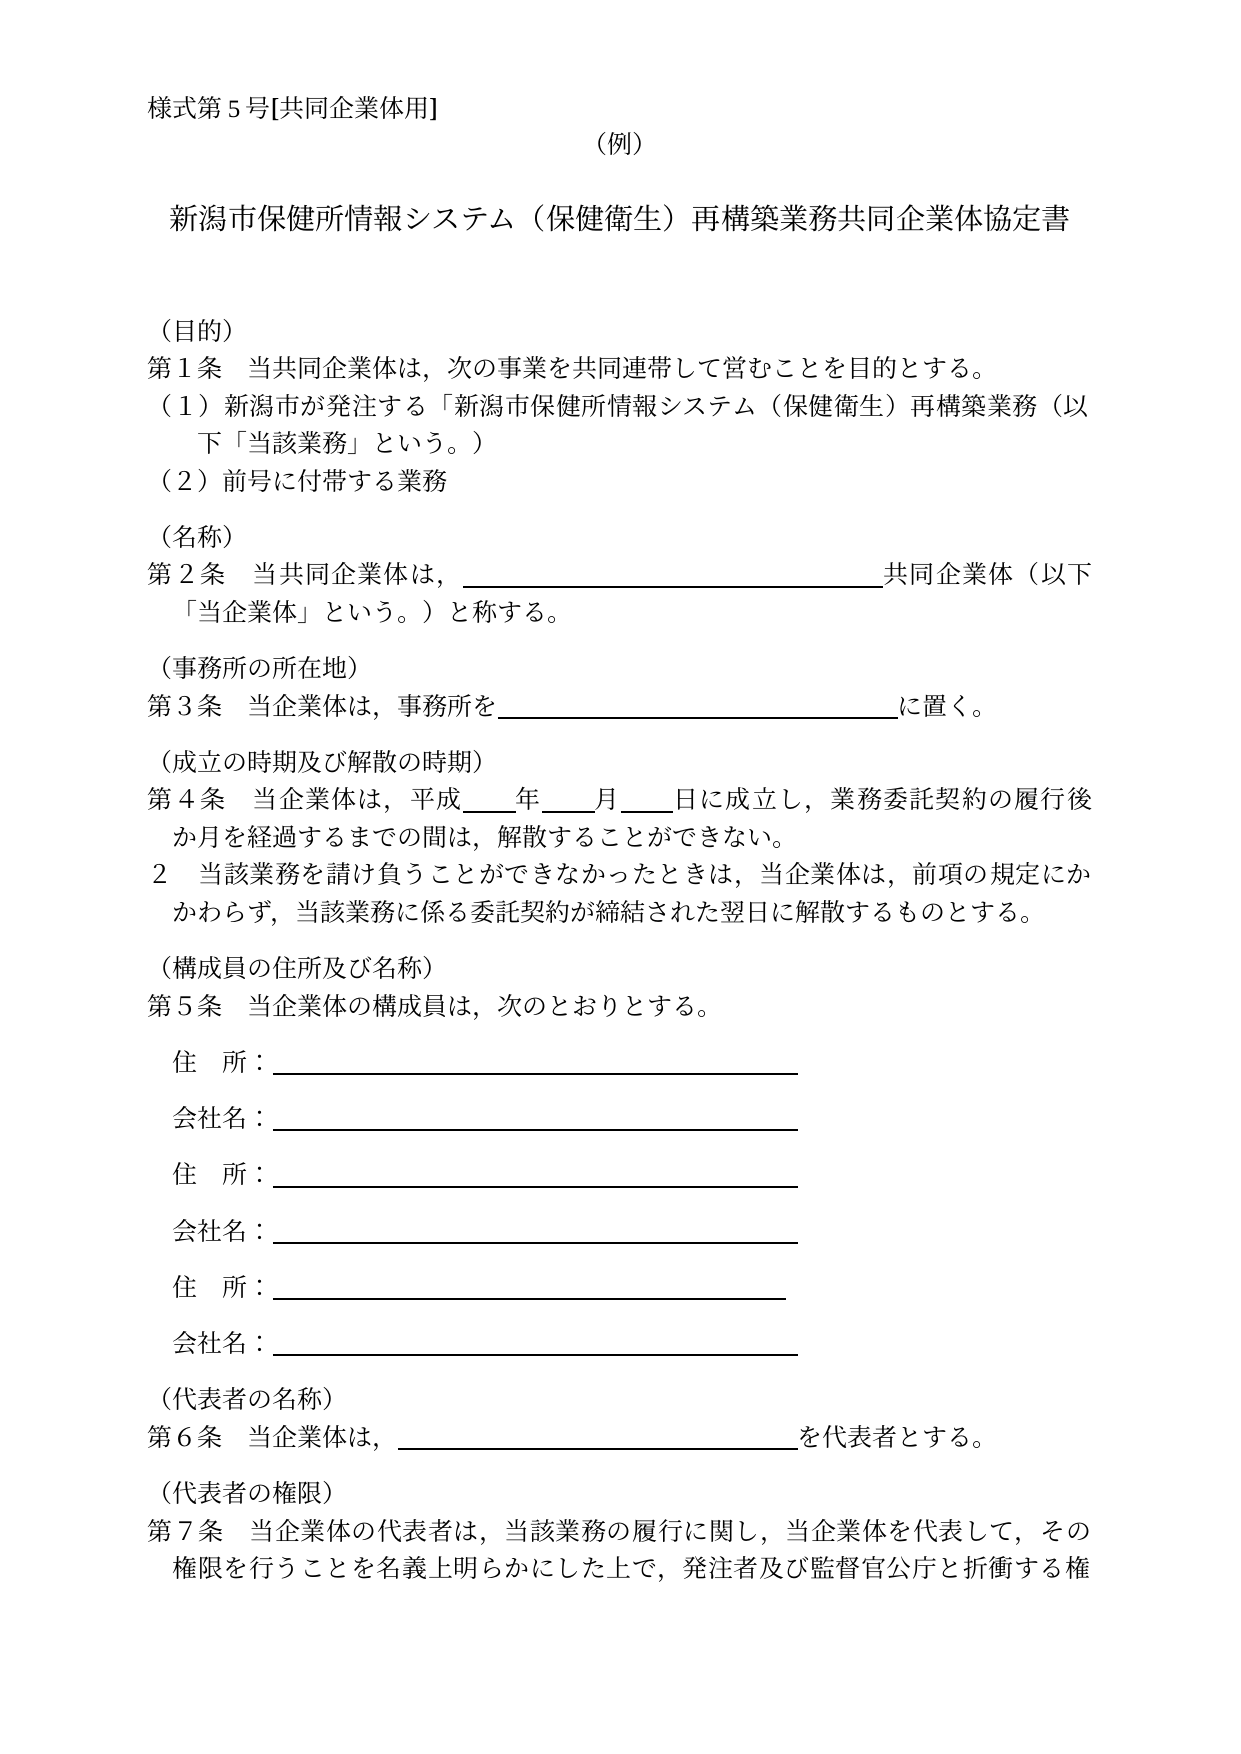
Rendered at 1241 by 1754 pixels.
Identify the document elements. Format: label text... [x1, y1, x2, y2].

text 第１条 当共同企業体は，次の事業を共同連帯して営むことを目的とする。 [148, 348, 1092, 385]
text 第５条 当企業体の構成員は，次のとおりとする。 [148, 985, 1092, 1023]
text 会社名： [173, 1323, 1092, 1360]
text （１）新潟市が発注する「新潟市保健所情報システム（保健衛生）再構築業務（以下「当該業務」という。） [148, 385, 1092, 460]
text 会社名： [173, 1098, 1092, 1135]
text （成立の時期及び解散の時期） [148, 742, 1092, 779]
text （目的） [148, 310, 1092, 348]
text 第４条 当企業体は，平成 年 月 日に成立し，業務委託契約の履行後 か月を経過するまでの間は，解散することができない。 [148, 779, 1092, 854]
text （代表者の権限） [148, 1473, 1092, 1510]
text 住 所： [173, 1267, 1092, 1304]
text 新潟市保健所情報システム（保健衛生）再構築業務共同企業体協定書 [148, 179, 1092, 254]
text 住 所： [173, 1154, 1092, 1192]
text 会社名： [173, 1210, 1092, 1248]
text 第６条 当企業体は， を代表者とする。 [148, 1417, 1092, 1454]
text （名称） [148, 517, 1092, 554]
text （代表者の名称） [148, 1379, 1092, 1417]
text （２）前号に付帯する業務 [148, 460, 1092, 498]
text ２ 当該業務を請け負うことができなかったときは，当企業体は，前項の規定にかかわらず，当該業務に係る委託契約が締結された翌日に解散するものとする。 [148, 854, 1092, 929]
text （事務所の所在地） [148, 648, 1092, 685]
text 第３条 当企業体は，事務所を に置く。 [148, 685, 1092, 723]
text （構成員の住所及び名称） [148, 948, 1092, 985]
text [148, 1510, 1092, 1585]
text 住 所： [173, 1042, 1092, 1079]
text 第２条 当共同企業体は， 共同企業体（以下「当企業体」という。）と称する。 [148, 554, 1092, 629]
